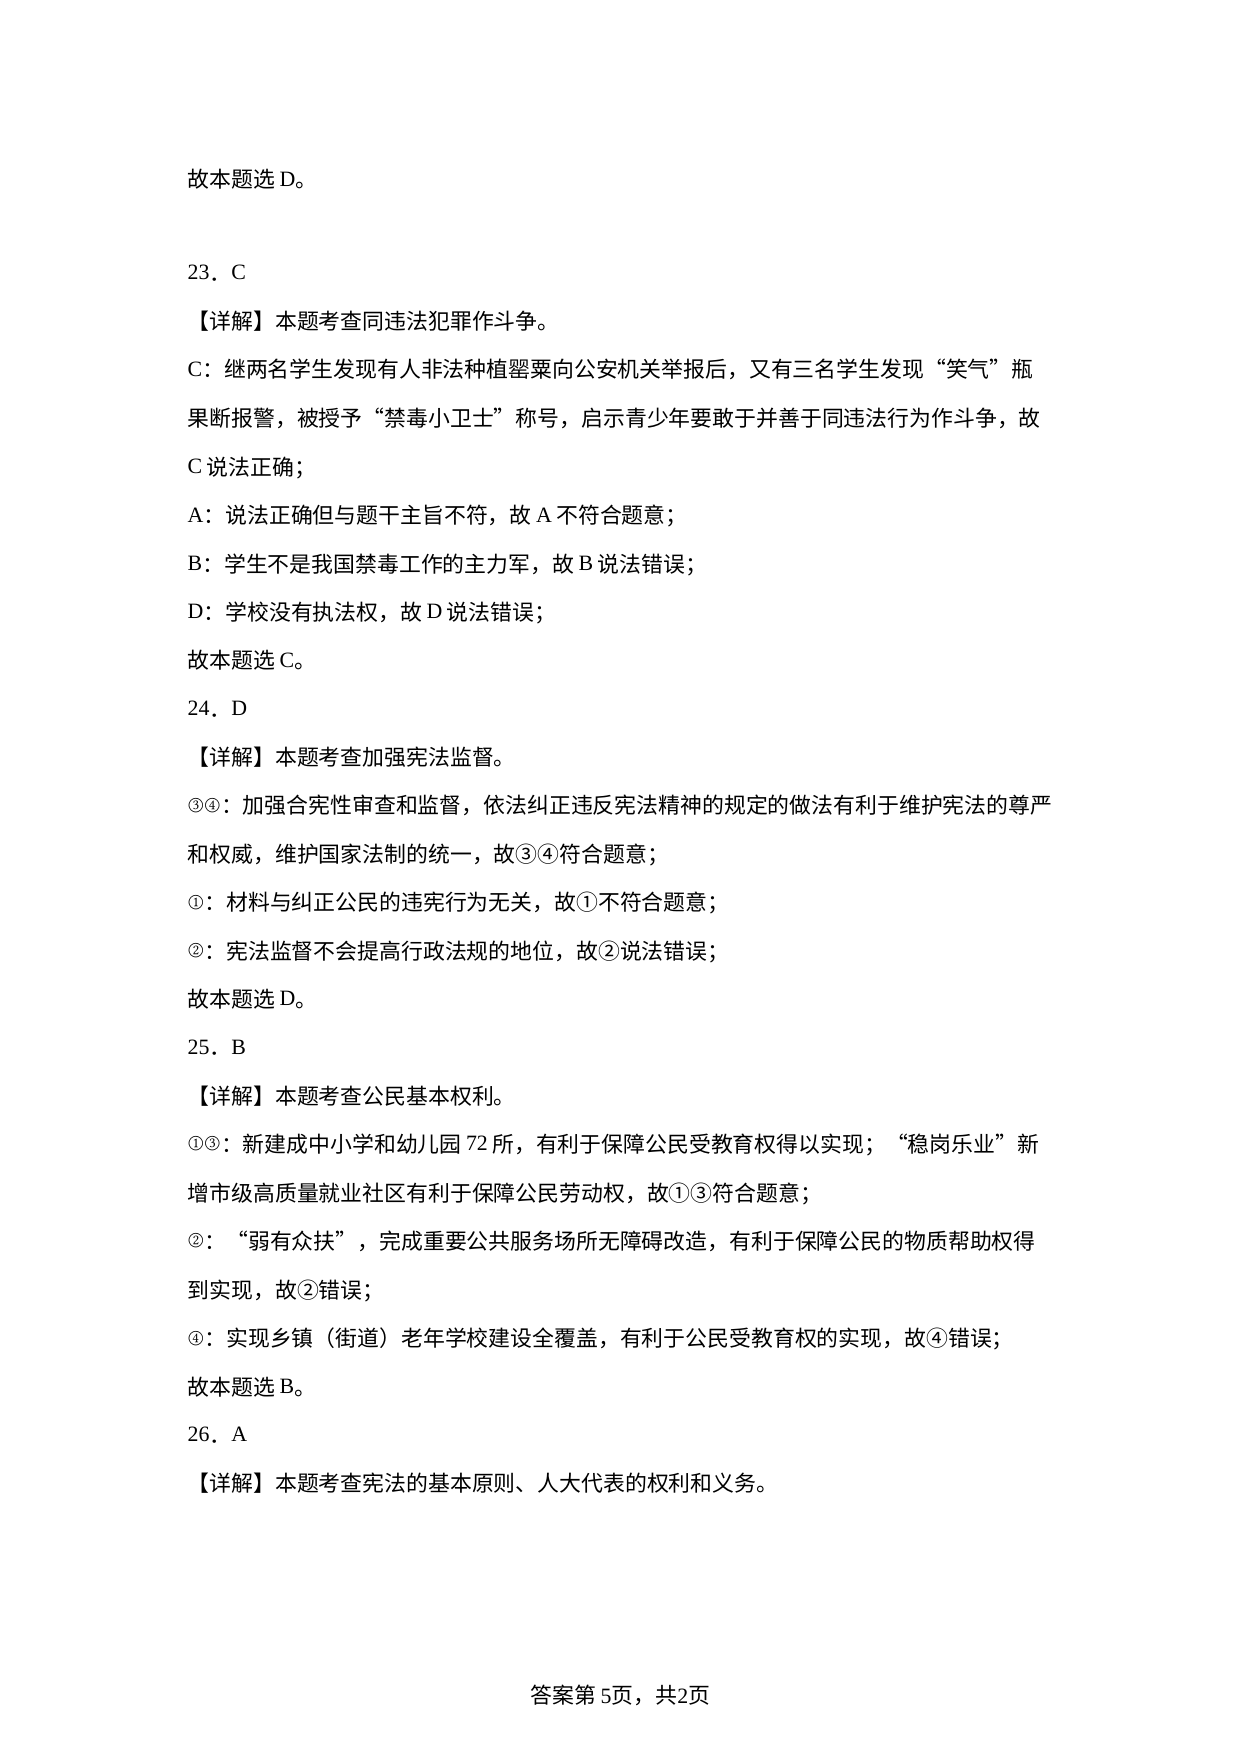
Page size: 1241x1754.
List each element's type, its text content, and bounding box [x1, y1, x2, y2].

text 故本题选D。 [187, 982, 1053, 1014]
text 故本题选D。 [187, 162, 1053, 194]
text ②：宪法监督不会提高行政法规的地位，故②说法错误； [187, 933, 1053, 966]
text D：学校没有执法权，故D说法错误； [187, 594, 1053, 627]
text 26．A [187, 1417, 1053, 1450]
text ④：实现乡镇（街道）老年学校建设全覆盖，有利于公民受教育权的实现，故④错误； [187, 1321, 1053, 1353]
text 【详解】本题考查加强宪法监督。 [187, 739, 1053, 772]
text 【详解】本题考查公民基本权利。 [187, 1078, 1053, 1111]
text 故本题选C。 [187, 643, 1053, 675]
text 故本题选B。 [187, 1369, 1053, 1402]
text ③④：加强合宪性审查和监督，依法纠正违反宪法精神的规定的做法有利于维护宪法的尊严和权威，维护国家法制的统一，故③④符合题意； [187, 788, 1053, 869]
text C：继两名学生发现有人非法种植罂粟向公安机关举报后，又有三名学生发现“笑气”瓶果断报警，被授予“禁毒小卫士”称号，启示青少年要敢于并善于同违法行为作斗争，故C说法正确； [187, 352, 1053, 482]
text 25．B [187, 1030, 1053, 1062]
text ①：材料与纠正公民的违宪行为无关，故①不符合题意； [187, 885, 1053, 917]
text ②：“弱有众扶”，完成重要公共服务场所无障碍改造，有利于保障公民的物质帮助权得到实现，故②错误； [187, 1224, 1053, 1305]
text ①③：新建成中小学和幼儿园72所，有利于保障公民受教育权得以实现；“稳岗乐业”新增市级高质量就业社区有利于保障公民劳动权，故①③符合题意； [187, 1127, 1053, 1208]
text A：说法正确但与题干主旨不符，故A不符合题意； [187, 498, 1053, 530]
text B：学生不是我国禁毒工作的主力军，故B说法错误； [187, 546, 1053, 579]
text 【详解】本题考查宪法的基本原则、人大代表的权利和义务。 [187, 1466, 1053, 1498]
text 23．C [187, 255, 1053, 288]
text 【详解】本题考查同违法犯罪作斗争。 [187, 304, 1053, 336]
text 24．D [187, 691, 1053, 724]
